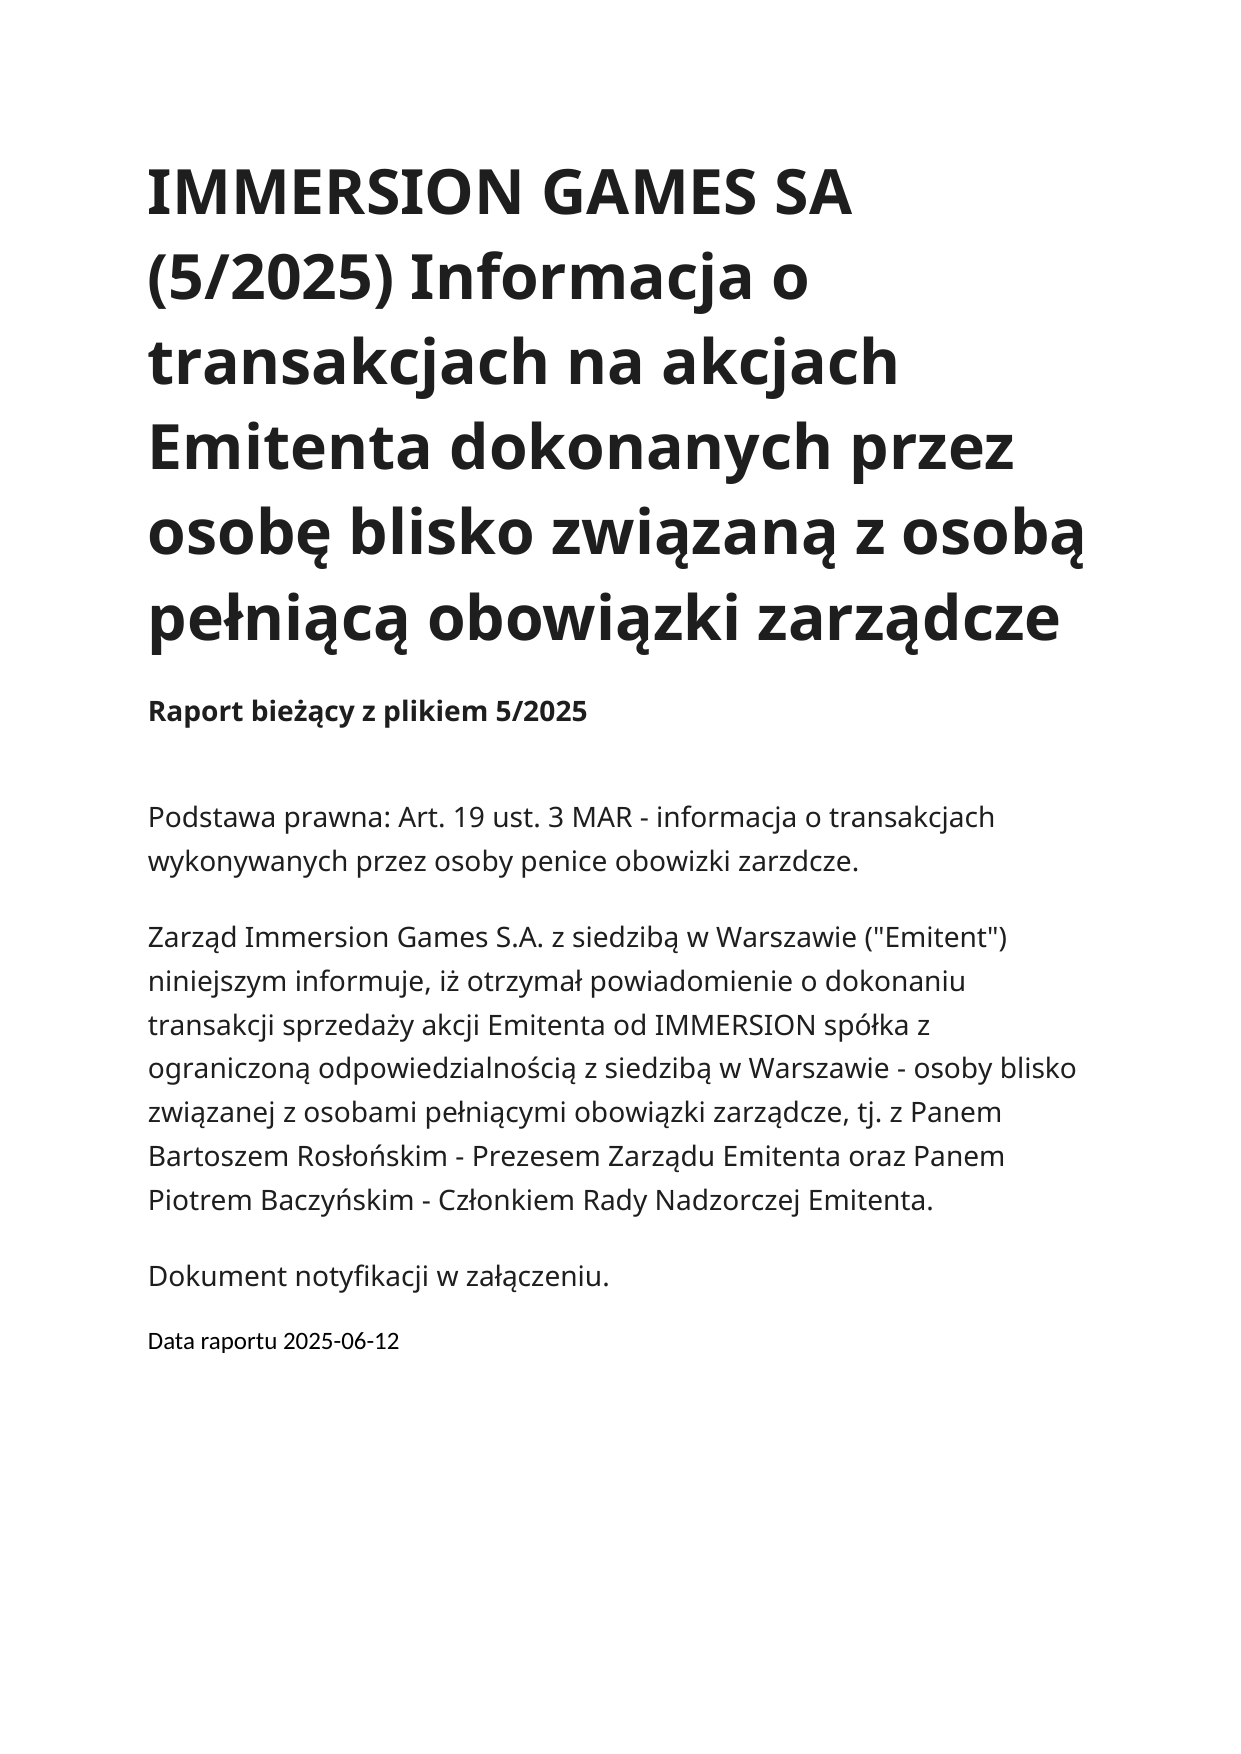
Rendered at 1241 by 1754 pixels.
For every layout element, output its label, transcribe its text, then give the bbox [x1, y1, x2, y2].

text Raport bieżący z plikiem 5/2025 [148, 686, 1093, 730]
text Zarząd Immersion Games S.A. z siedzibą w Warszawie ("Emitent") niniejszym informuje, iż otrzymał powiadomienie o dokonaniu transakcji sprzedaży akcji Emitenta od IMMERSION spółka z ograniczoną odpowiedzialnością z siedzibą w Warszawie - osoby blisko związanej z osobami pełniącymi obowiązki zarządcze, tj. z Panem Bartoszem Rosłońskim - Prezesem Zarządu Emitenta oraz Panem Piotrem Baczyńskim - Członkiem Rady Nadzorczej Emitenta. [148, 912, 1093, 1218]
text Dokument notyfikacji w załączeniu. [148, 1251, 1093, 1295]
text IMMERSION GAMES SA (5/2025) Informacja o transakcjach na akcjach Emitenta dokonanych przez osobę blisko związaną z osobą pełniącą obowiązki zarządcze [148, 148, 1093, 658]
text Podstawa prawna: Art. 19 ust. 3 MAR - informacja o transakcjach wykonywanych przez osoby penice obowizki zarzdcze. [148, 792, 1093, 879]
text Data raportu 2025-06-12 [148, 1325, 1093, 1356]
